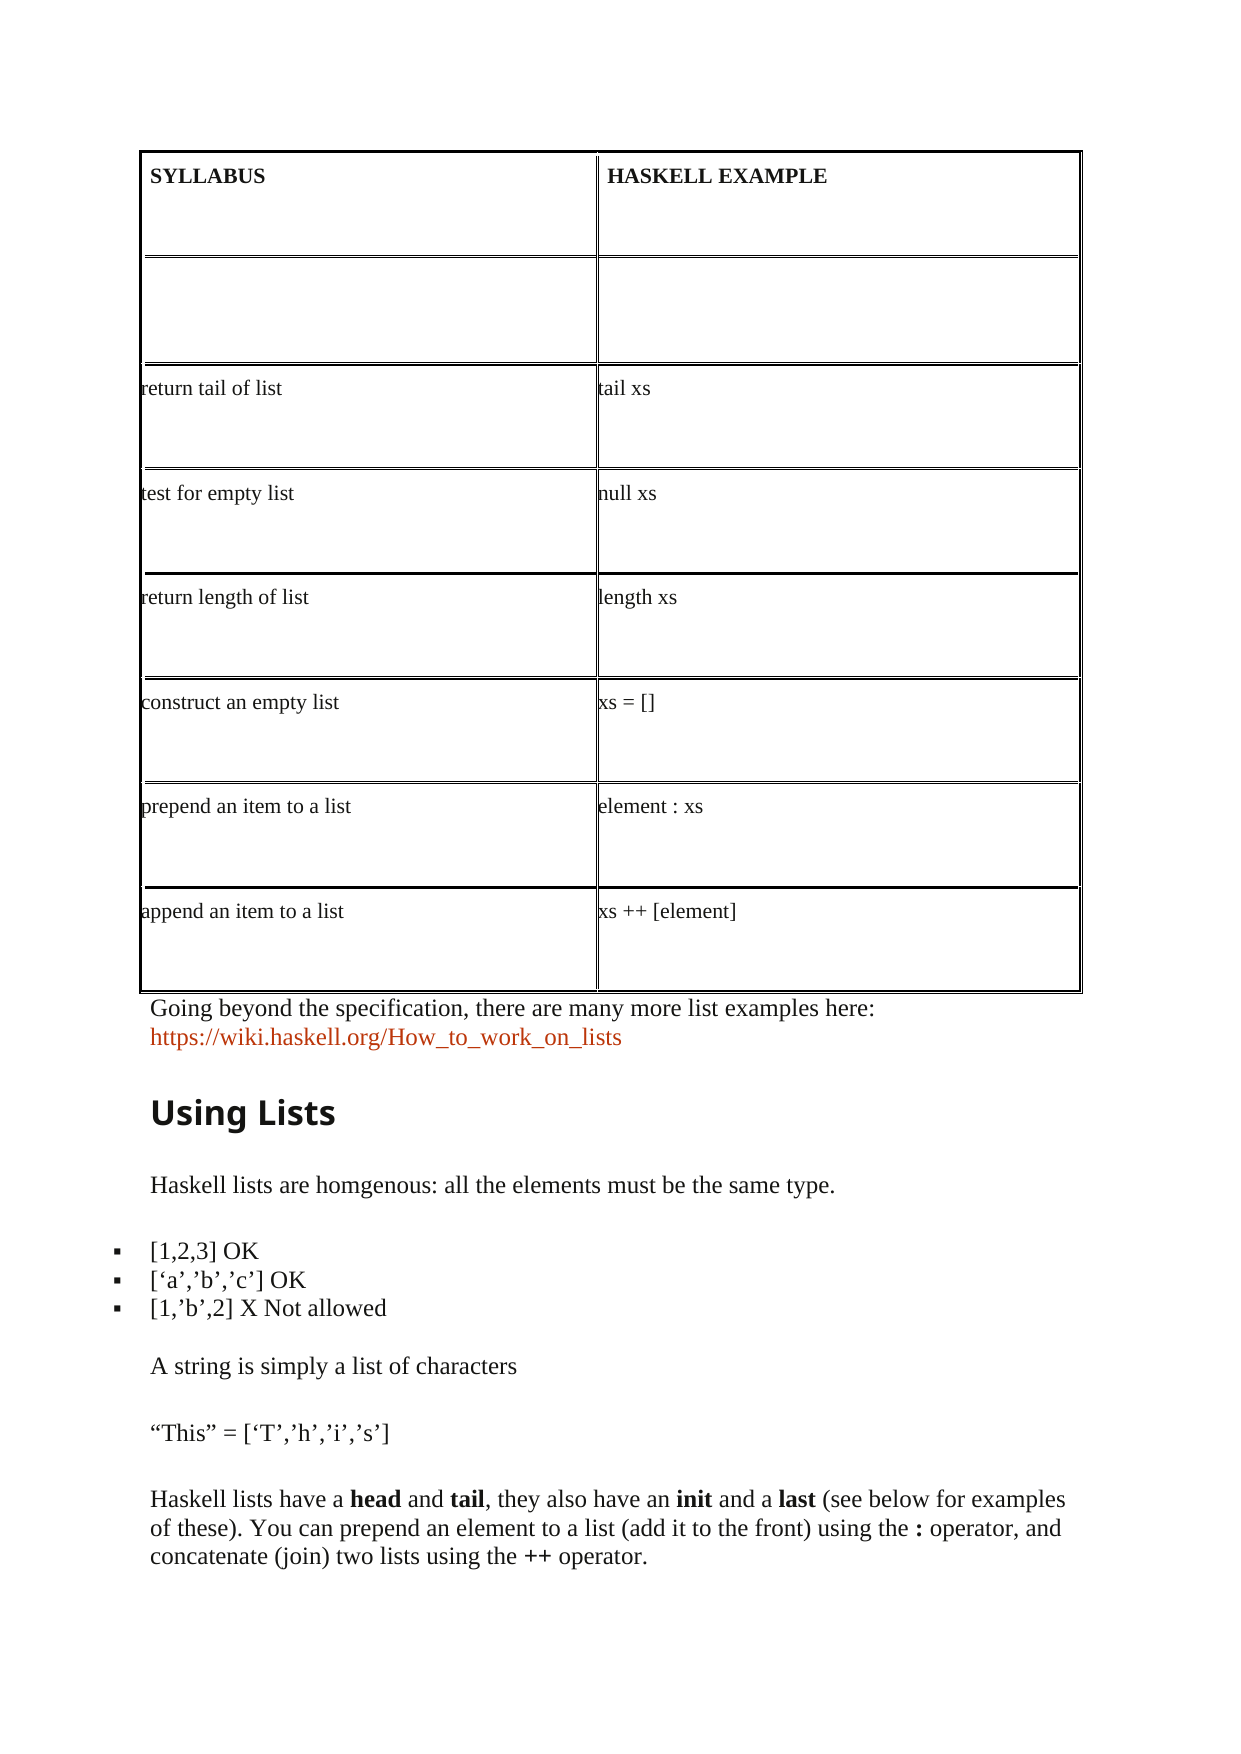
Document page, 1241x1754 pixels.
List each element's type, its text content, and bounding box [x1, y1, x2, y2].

text Going beyond the specification, there are many more list examples here: https://wiki.haskell.org/How_to_work_on_lists [150, 993, 1090, 1051]
table_cell return head of list [142, 255, 596, 362]
text “This” = [‘T’,’h’,’i’,’s’] [150, 1418, 1090, 1446]
table_header Syllabus [142, 153, 598, 255]
table_cell construct an empty list [142, 676, 596, 781]
table_cell prepend an item to a list [142, 781, 596, 886]
table_cell xs = [] [599, 676, 1080, 781]
table_cell append an item to a list [141, 886, 598, 990]
table_cell return tail of list [142, 362, 596, 467]
text Haskell lists have a head and tail, they also have an init and a last (see below for examples of these). You can prepend an element to a list (add it to the front) using the : operator, and concatenate (join) two lists using the ++ operator. [150, 1484, 1090, 1570]
list [1,’b’,2] X Not allowed [112, 1293, 1090, 1322]
text Haskell lists are homgenous: all the elements must be the same type. [150, 1170, 1090, 1198]
table_cell xs ++ [element] [598, 886, 1081, 990]
table_cell length xs [599, 572, 1079, 676]
table_cell test for empty list [142, 467, 596, 572]
text A string is simply a list of characters [150, 1351, 1090, 1380]
table_cell head xs [599, 255, 1079, 362]
list [1,2,3] OK [112, 1236, 1090, 1265]
list [‘a’,’b’,’c’] OK [112, 1265, 1090, 1293]
table_header Haskell Example [598, 153, 1079, 255]
table_cell return length of list [142, 572, 596, 676]
table_cell tail xs [599, 362, 1080, 467]
table_cell element : xs [599, 781, 1080, 886]
table_cell null xs [599, 467, 1080, 572]
text Using Lists [150, 1088, 1090, 1135]
